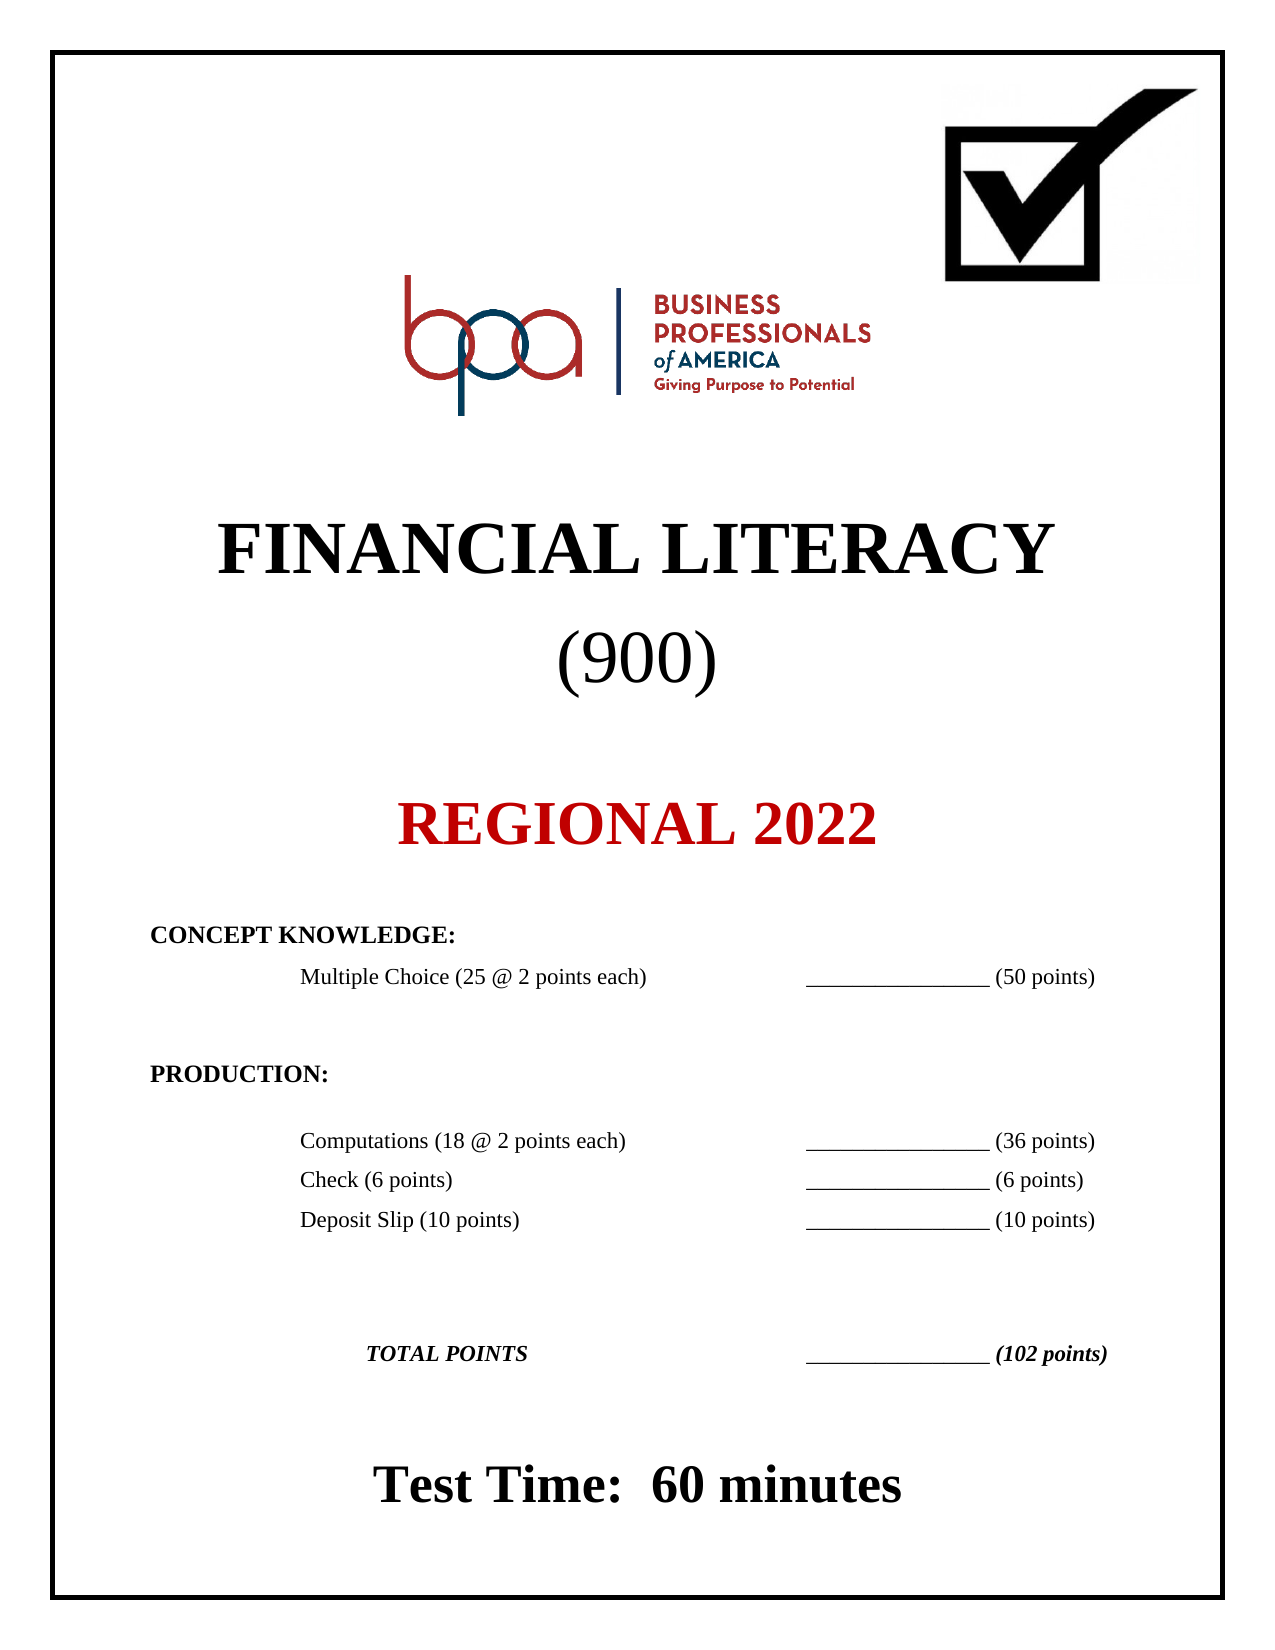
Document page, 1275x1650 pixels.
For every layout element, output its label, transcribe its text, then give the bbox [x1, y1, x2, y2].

text (900) [150, 613, 1125, 699]
text Multiple Choice (25 @ 2 points each) ________________ (50 points) [300, 963, 1209, 989]
text Computations (18 @ 2 points each) ________________ (36 points) [300, 1127, 1209, 1153]
text TOTAL POINTS ________________ (102 points) [150, 1340, 1209, 1367]
text CONCEPT KNOWLEDGE: [150, 920, 1125, 949]
text FINANCIAL LITERACY [150, 503, 1125, 589]
text Deposit Slip (10 points) ________________ (10 points) [300, 1206, 1209, 1232]
text Test Time: 60 minutes [150, 1452, 1125, 1514]
text REGIONAL 2022 [150, 786, 1125, 858]
picture [404, 275, 871, 416]
picture [940, 84, 1200, 284]
text PRODUCTION: [150, 1059, 1125, 1088]
text Check (6 points) ________________ (6 points) [300, 1167, 1209, 1193]
